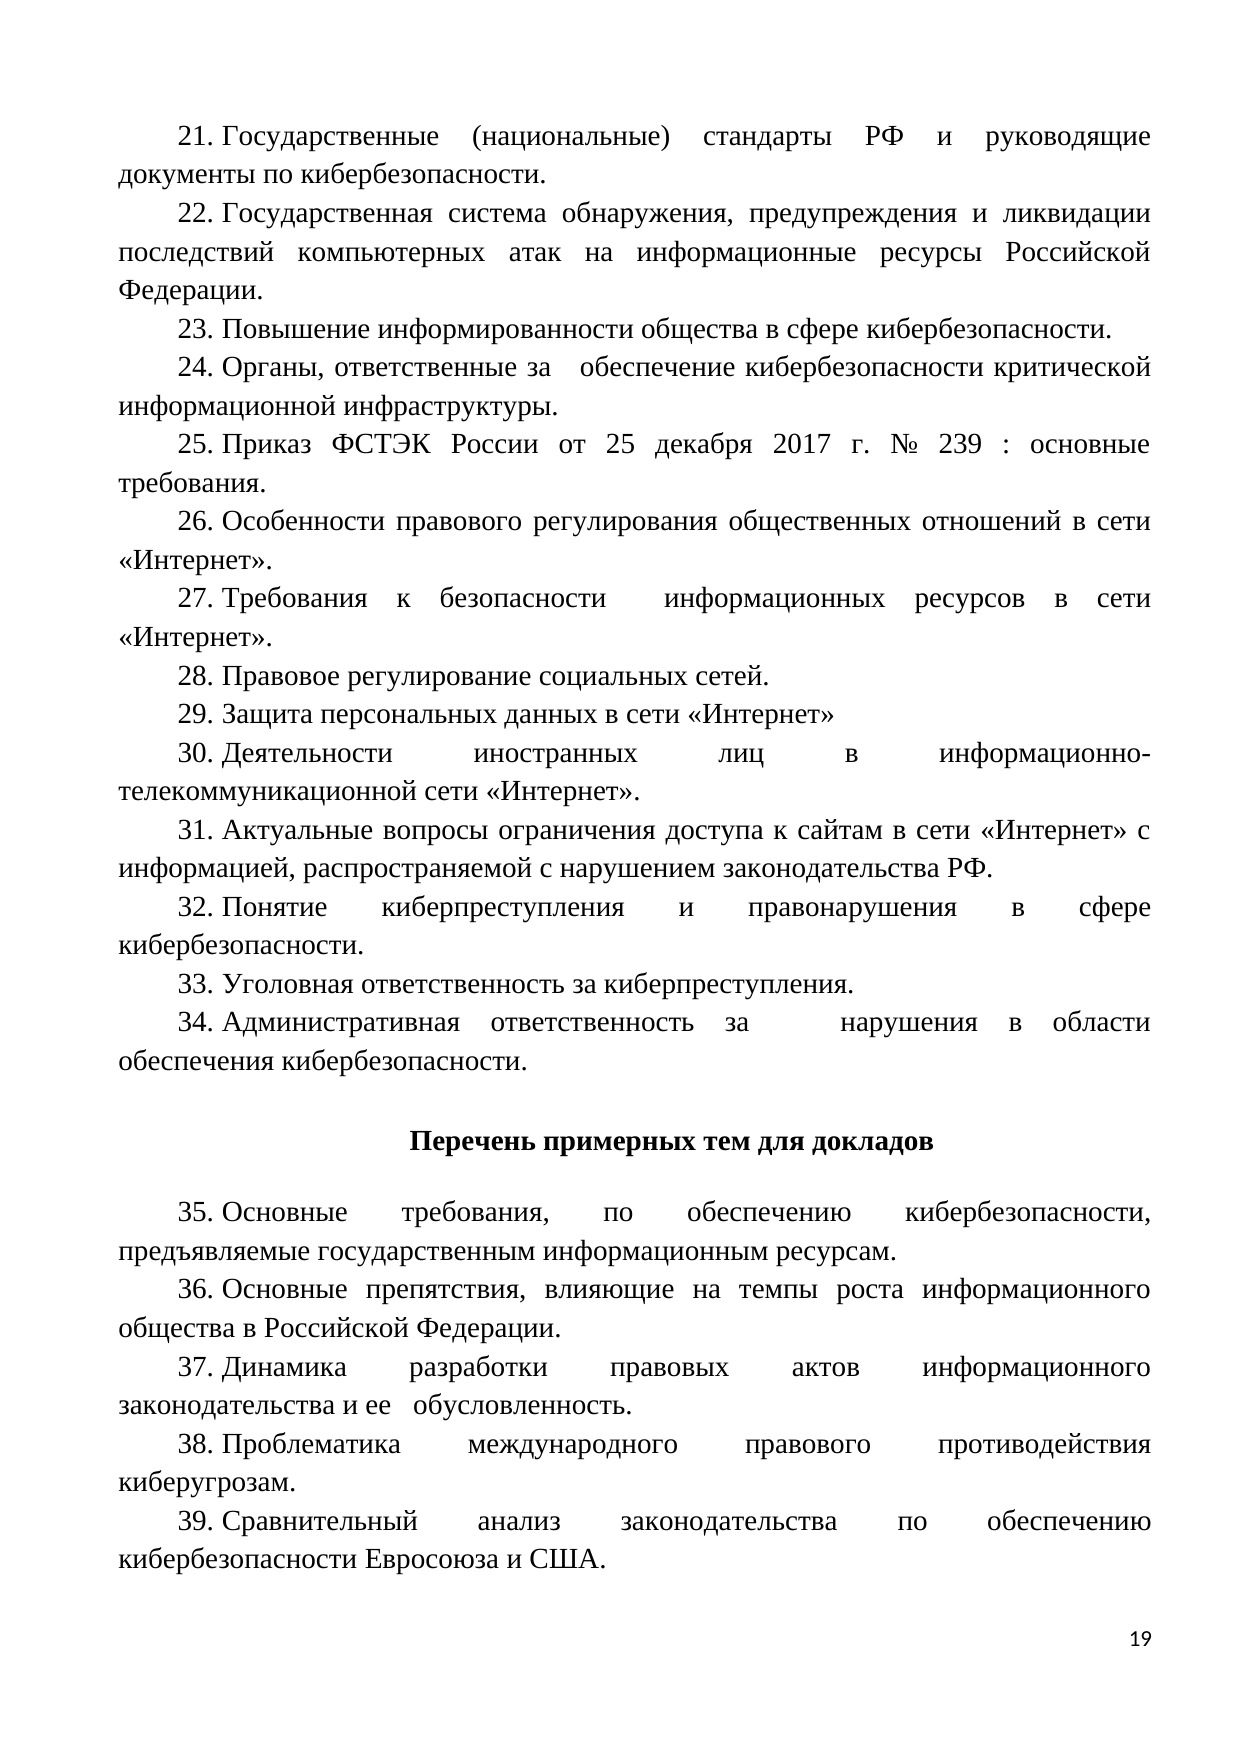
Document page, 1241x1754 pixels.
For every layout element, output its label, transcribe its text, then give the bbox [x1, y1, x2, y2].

list Приказ ФСТЭК России от 25 декабря 2017 г. № 239 : основные требования. [118, 426, 1152, 498]
list Динамика разработки правовых актов информационного законодательства и ее обусловленность. [118, 1349, 1152, 1421]
text Перечень примерных тем для докладов [118, 1123, 1152, 1157]
list Актуальные вопросы ограничения доступа к сайтам в сети «Интернет» с информацией, распространяемой с нарушением законодательства РФ. [118, 812, 1152, 884]
list Защита персональных данных в сети «Интернет» [118, 696, 1152, 730]
list Государственные (национальные) стандарты РФ и руководящие документы по кибербезопасности. [118, 118, 1152, 190]
list Административная ответственность за нарушения в области обеспечения кибербезопасности. [118, 1004, 1152, 1077]
list Особенности правового регулирования общественных отношений в сети «Интернет». [118, 503, 1152, 576]
list Уголовная ответственность за киберпреступления. [118, 966, 1152, 999]
list Органы, ответственные за обеспечение кибербезопасности критической информационной инфраструктуры. [118, 349, 1152, 421]
list Требования к безопасности информационных ресурсов в сети «Интернет». [118, 581, 1152, 653]
list Проблематика международного правового противодействия киберугрозам. [118, 1426, 1152, 1498]
list Основные требования, по обеспечению кибербезопасности, предъявляемые государственным информационным ресурсам. [118, 1194, 1152, 1267]
list Понятие киберпреступления и правонарушения в сфере кибербезопасности. [118, 889, 1152, 961]
list Правовое регулирование социальных сетей. [118, 658, 1152, 691]
list Сравнительный анализ законодательства по обеспечению кибербезопасности Евросоюза и США. [118, 1503, 1152, 1575]
list Повышение информированности общества в сфере кибербезопасности. [118, 311, 1152, 344]
list Государственная система обнаружения, предупреждения и ликвидации последствий компьютерных атак на информационные ресурсы Российской Федерации. [118, 195, 1152, 306]
list Деятельности иностранных лиц в информационно-телекоммуникационной сети «Интернет». [118, 735, 1152, 807]
list Основные препятствия, влияющие на темпы роста информационного общества в Российской Федерации. [118, 1272, 1152, 1344]
